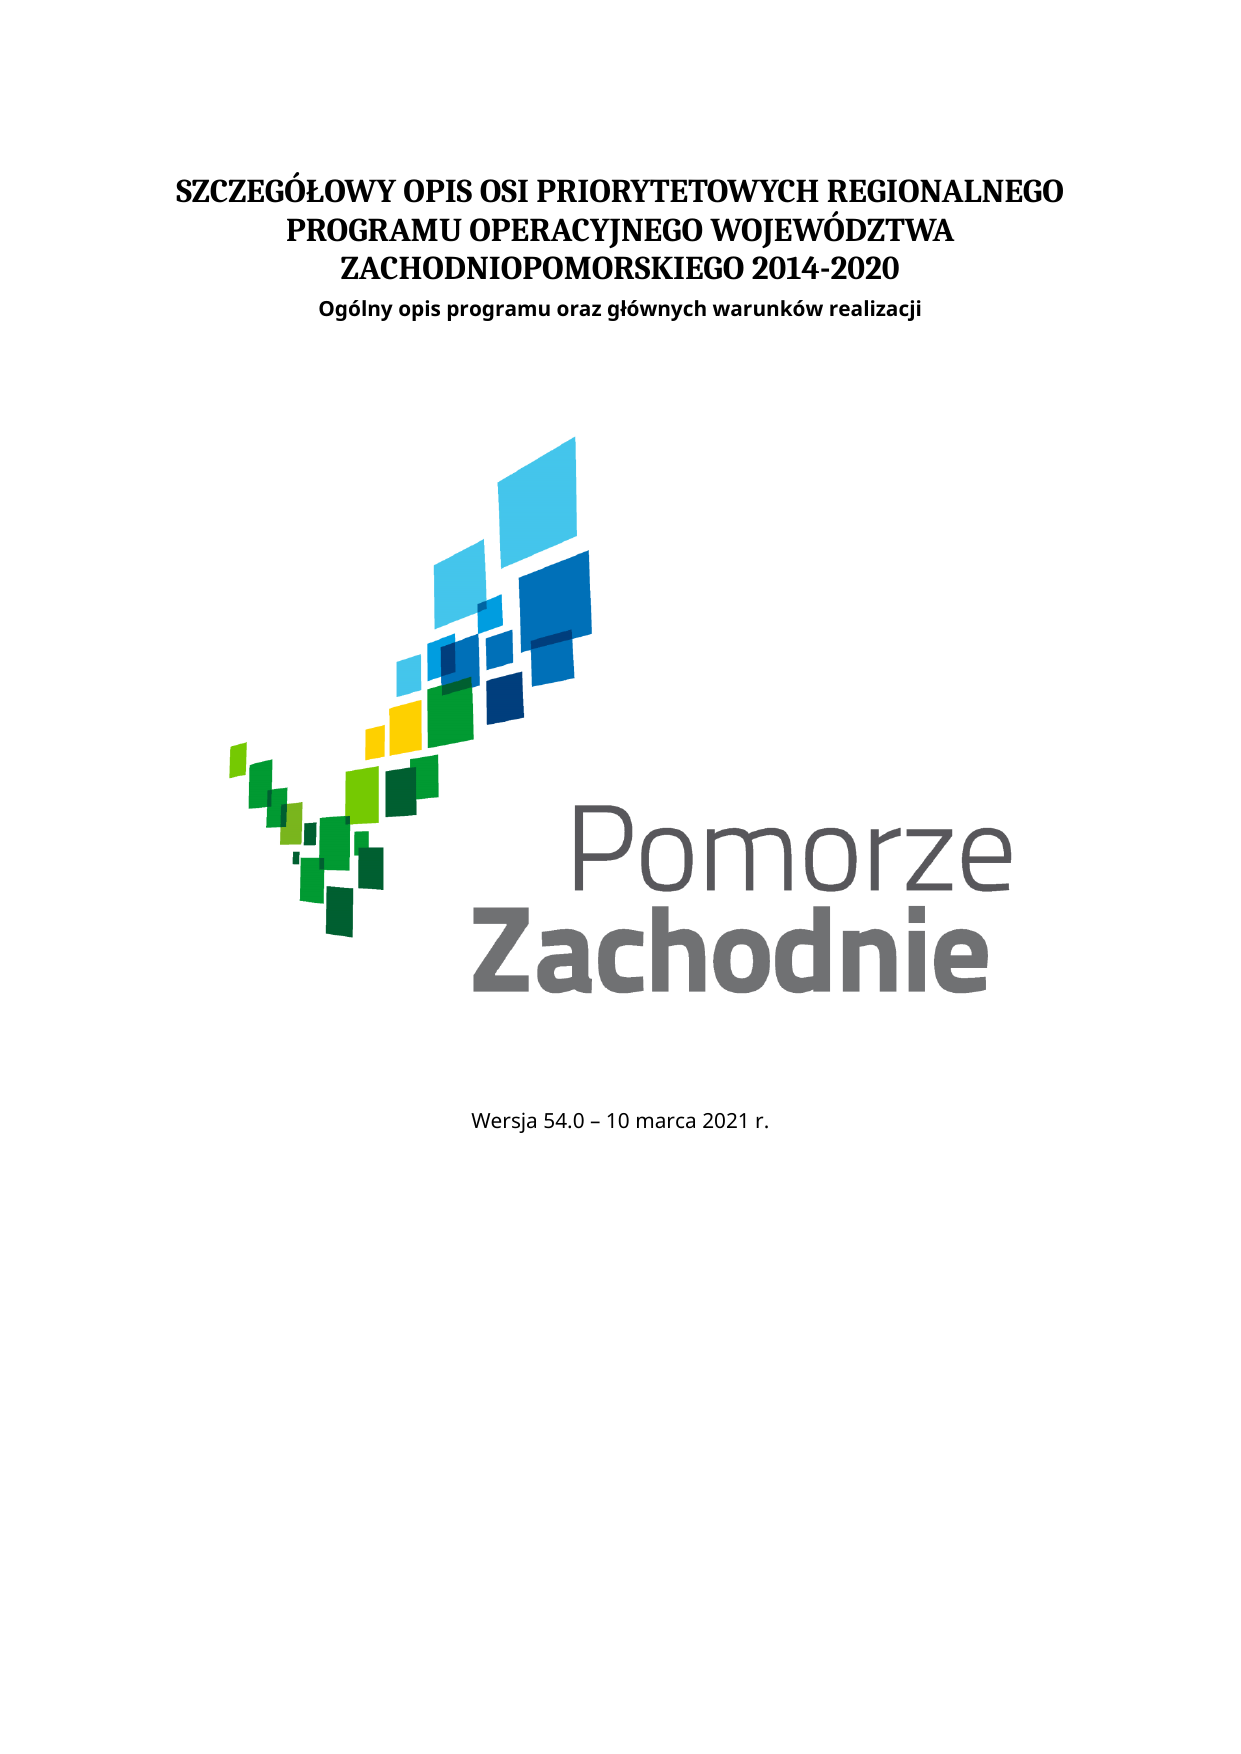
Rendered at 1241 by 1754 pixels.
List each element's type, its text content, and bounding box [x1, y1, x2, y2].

text Ogólny opis programu oraz głównych warunków realizacji [148, 294, 1093, 322]
text Wersja 54.0 – 10 marca 2021 r. [148, 1107, 1093, 1135]
picture [147, 347, 1093, 1082]
title SZCZEGÓŁOWY OPIS OSI PRIORYTETOWYCH REGIONALNEGO PROGRAMU OPERACYJNEGO WOJEWÓDZTWA ZACHODNIOPOMORSKIEGO 2014-2020 [148, 173, 1093, 288]
